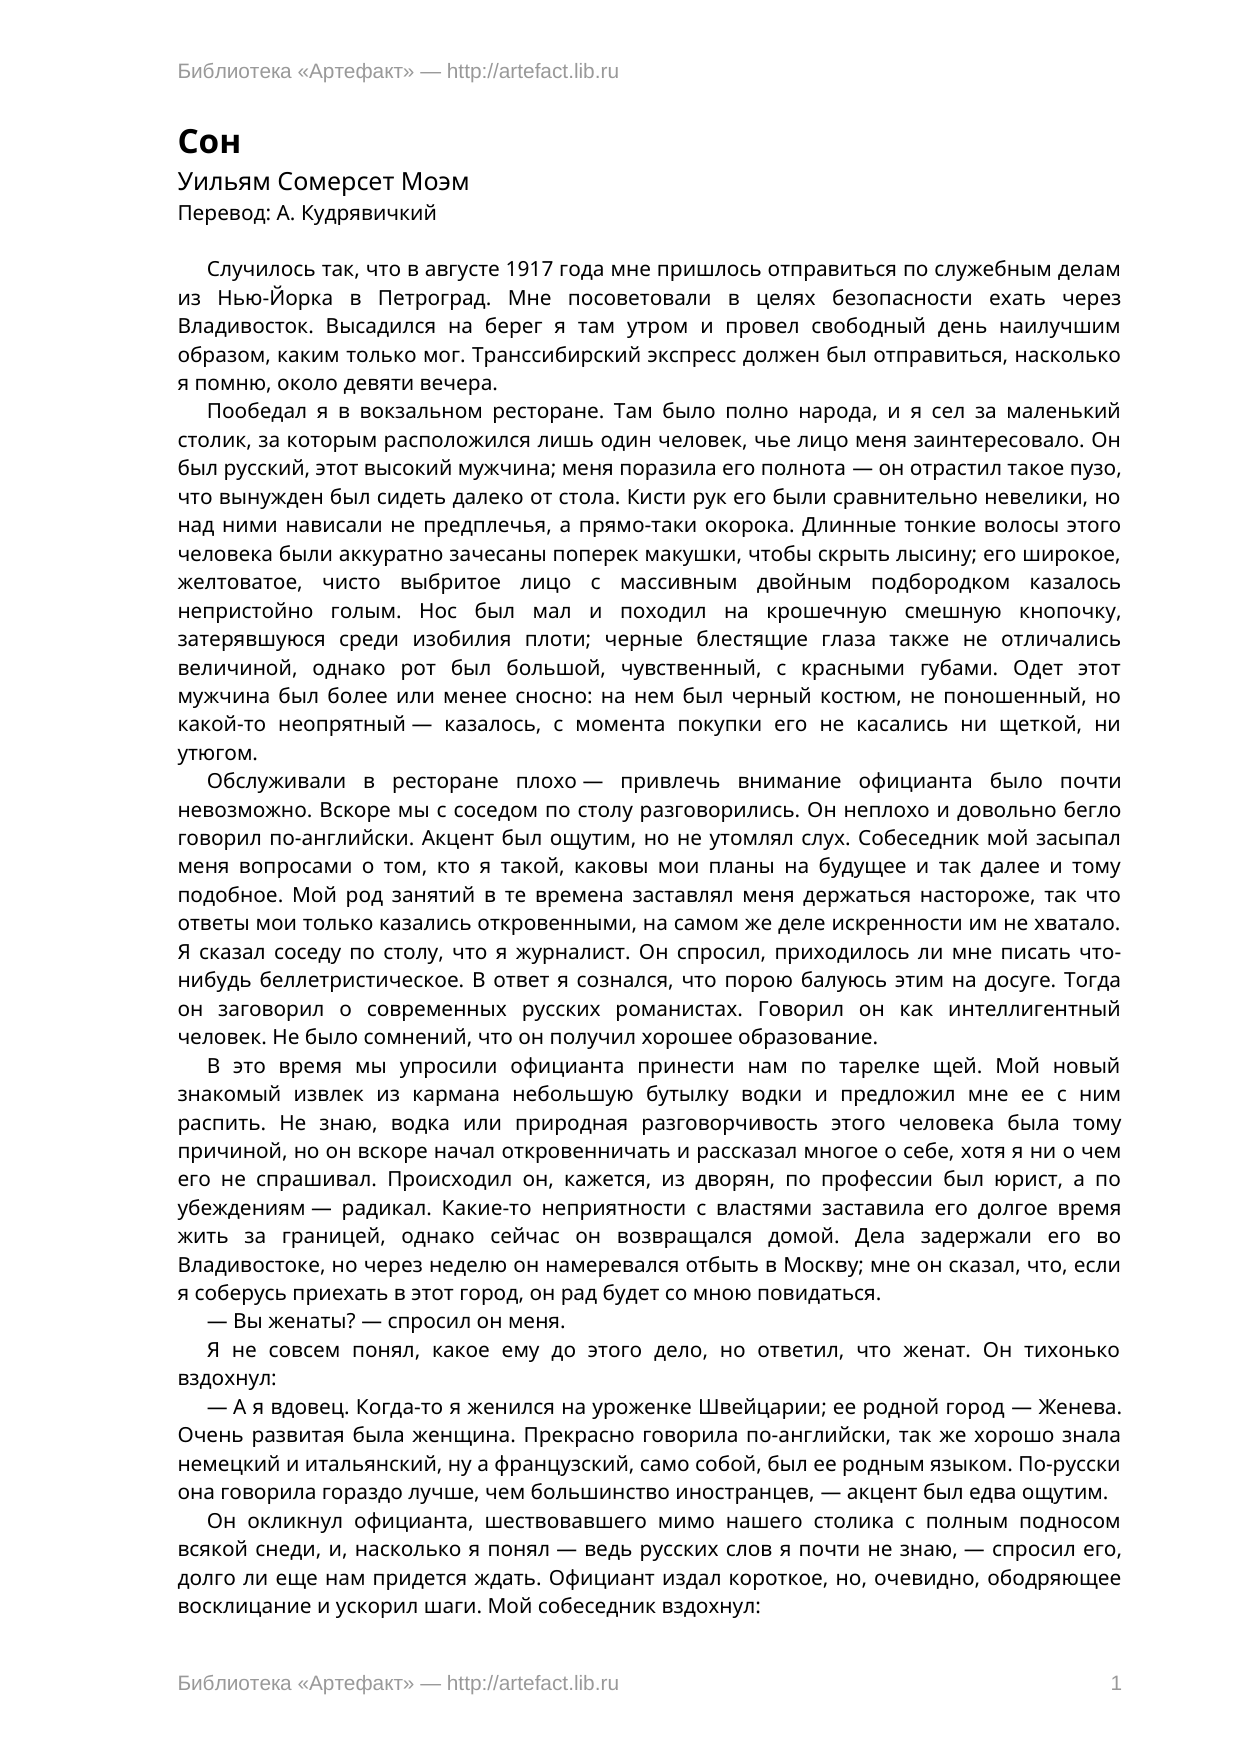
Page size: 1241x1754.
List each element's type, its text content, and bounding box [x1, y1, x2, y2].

text Обслуживали в ресторане плохо — привлечь внимание официанта было почти невозможно. Вскоре мы с соседом по столу разговорились. Он неплохо и довольно бегло говорил по-английски. Акцент был ощутим, но не утомлял слух. Собеседник мой засыпал меня вопросами о том, кто я такой, каковы мои планы на будущее и так далее и тому подобное. Мой род занятий в те времена заставлял меня держаться настороже, так что ответы мои только казались откровенными, на самом же деле искренности им не хватало. Я сказал соседу по столу, что я журналист. Он спросил, приходилось ли мне писать что-нибудь беллетристическое. В ответ я сознался, что порою балуюсь этим на досуге. Тогда он заговорил о современных русских романистах. Говорил он как интеллигентный человек. Не было сомнений, что он получил хорошее образование. [177, 766, 1122, 1051]
text В это время мы упросили официанта принести нам по тарелке щей. Мой новый знакомый извлек из кармана небольшую бутылку водки и предложил мне ее с ним распить. Не знаю, водка или природная разговорчивость этого человека была тому причиной, но он вскоре начал откровенничать и рассказал многое о себе, хотя я ни о чем его не спрашивал. Происходил он, кажется, из дворян, по профессии был юрист, а по убеждениям — радикал. Какие-то неприятности с властями заставила его долгое время жить за границей, однако сейчас он возвращался домой. Дела задержали его во Владивостоке, но через неделю он намеревался отбыть в Москву; мне он сказал, что, если я соберусь приехать в этот город, он рад будет со мною повидаться. [177, 1051, 1122, 1307]
text Я не совсем понял, какое ему до этого дело, но ответил, что женат. Он тихонько вздохнул: [177, 1335, 1122, 1392]
text Он окликнул официанта, шествовавшего мимо нашего столика с полным подносом всякой снеди, и, насколько я понял — ведь русских слов я почти не знаю, — спросил его, долго ли еще нам придется ждать. Официант издал короткое, но, очевидно, ободряющее восклицание и ускорил шаги. Мой собеседник вздохнул: [177, 1506, 1122, 1619]
text Перевод: А. Кудрявичкий [177, 198, 1122, 226]
text — Вы женаты? — спросил он меня. [177, 1307, 1122, 1335]
subtitle Сон [177, 118, 1122, 163]
text Пообедал я в вокзальном ресторане. Там было полно народа, и я сел за маленький столик, за которым расположился лишь один человек, чье лицо меня заинтересовало. Он был русский, этот высокий мужчина; меня поразила его полнота — он отрастил такое пузо, что вынужден был сидеть далеко от стола. Кисти рук его были сравнительно невелики, но над ними нависали не предплечья, а прямо-таки окорока. Длинные тонкие волосы этого человека были аккуратно зачесаны поперек макушки, чтобы скрыть лысину; его широкое, желтоватое, чисто выбритое лицо с массивным двойным подбородком казалось непристойно голым. Нос был мал и походил на крошечную смешную кнопочку, затерявшуюся среди изобилия плоти; черные блестящие глаза также не отличались величиной, однако рот был большой, чувственный, с красными губами. Одет этот мужчина был более или менее сносно: на нем был черный костюм, не поношенный, но какой-то неопрятный — казалось, с момента покупки его не касались ни щеткой, ни утюгом. [177, 397, 1122, 766]
subtitle Уильям Сомерсет Моэм [177, 163, 1122, 198]
text Случилось так, что в августе 1917 года мне пришлось отправиться по служебным делам из Нью-Йорка в Петроград. Мне посоветовали в целях безопасности ехать через Владивосток. Высадился на берег я там утром и провел свободный день наилучшим образом, каким только мог. Транссибирский экспресс должен был отправиться, насколько я помню, около девяти вечера. [177, 254, 1122, 397]
text — А я вдовец. Когда-то я женился на уроженке Швейцарии; ее родной город — Женева. Очень развитая была женщина. Прекрасно говорила по-английски, так же хорошо знала немецкий и итальянский, ну а французский, само собой, был ее родным языком. По-русски она говорила гораздо лучше, чем большинство иностранцев, — акцент был едва ощутим. [177, 1392, 1122, 1506]
